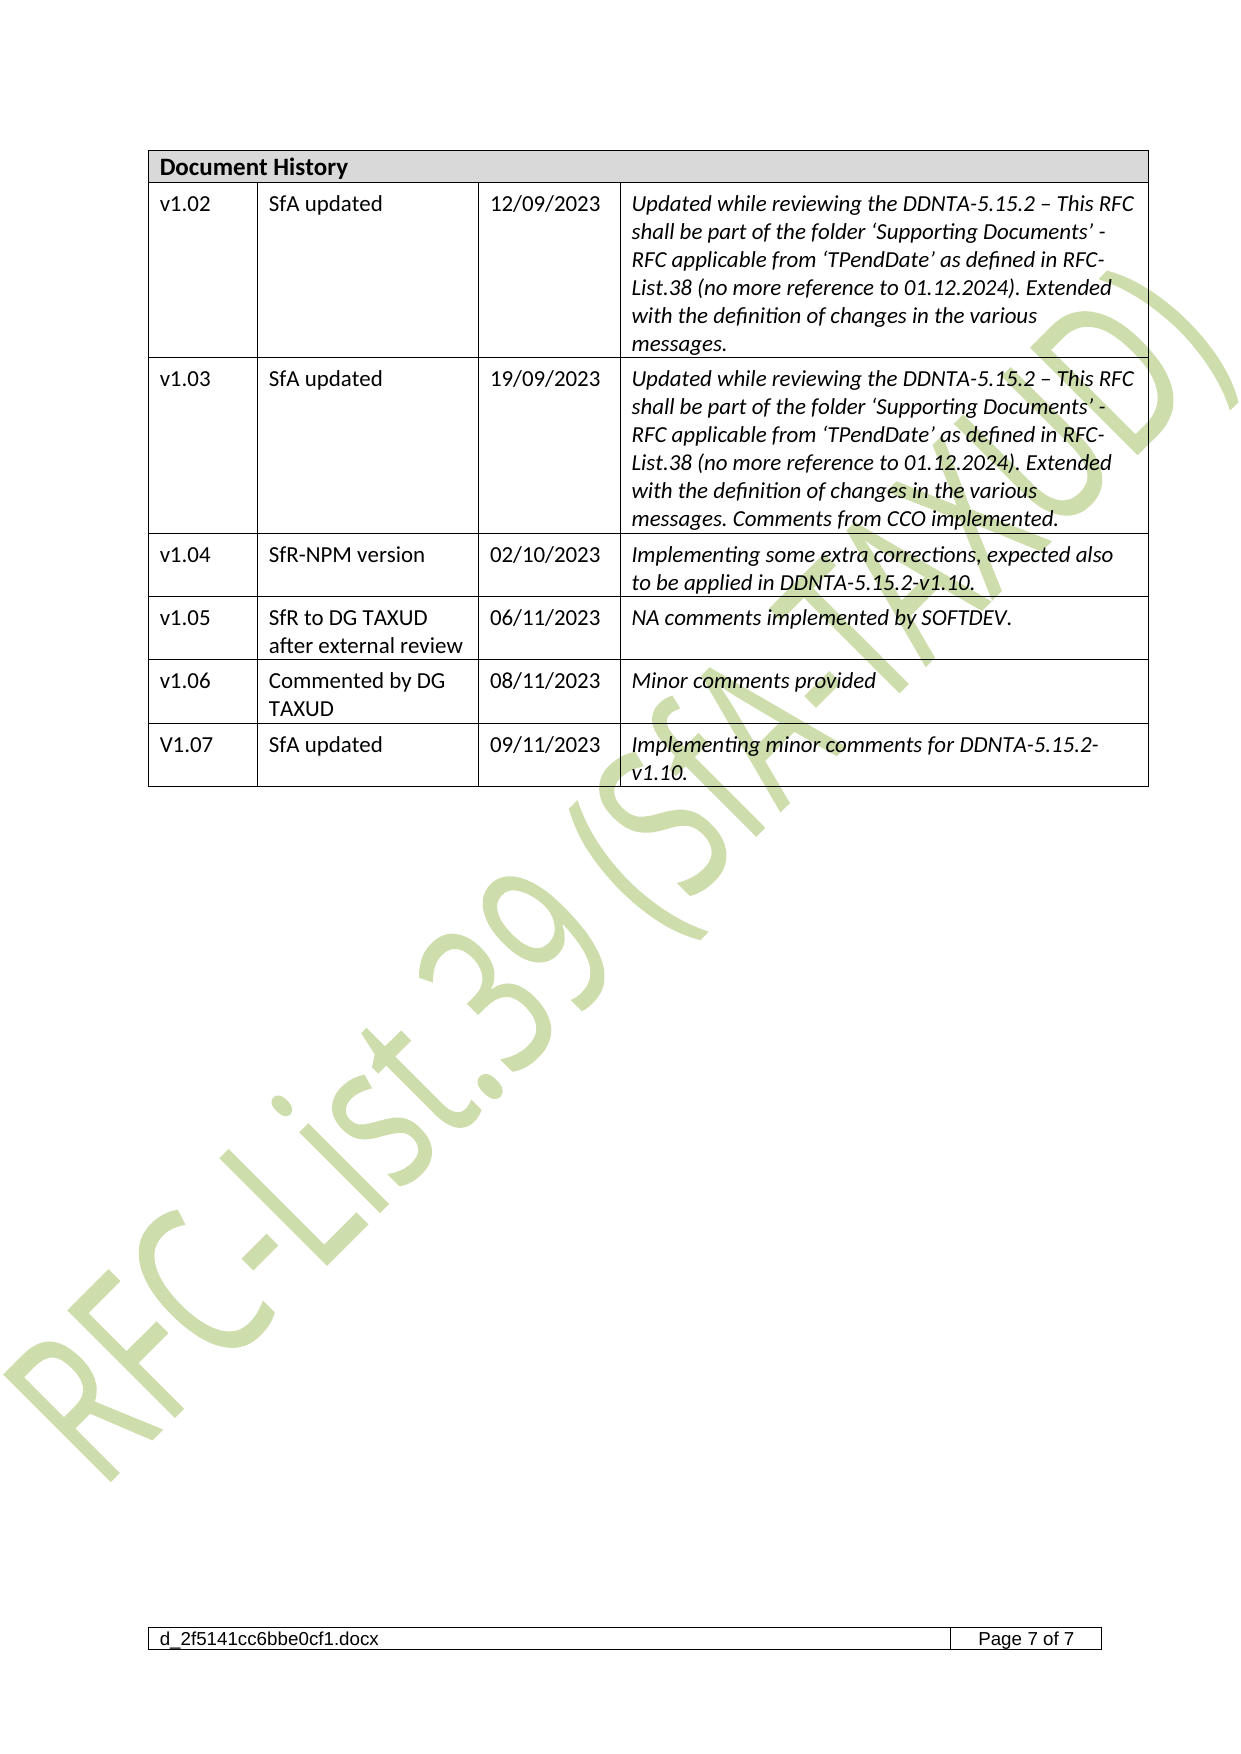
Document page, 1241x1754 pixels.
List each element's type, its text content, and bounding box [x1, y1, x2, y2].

table_cell SfR-NPM version [258, 534, 478, 596]
table_cell Updated while reviewing the DDNTA-5.15.2 – This RFC shall be part of the folder ‘Supporting Documents’ - RFC applicable from ‘TPendDate’ as defined in RFC-List.38 (no more reference to 01.12.2024). Extended with the definition of changes in the various messages. Comments from CCO implemented. [621, 358, 1148, 532]
table_cell 09/11/2023 [479, 724, 620, 786]
table_cell v1.02 [149, 183, 257, 357]
table_cell 19/09/2023 [479, 358, 620, 532]
table_cell SfR to DG TAXUD after external review [258, 597, 478, 659]
table_cell 06/11/2023 [479, 597, 620, 659]
table_cell Implementing some extra corrections, expected also to be applied in DDNTA-5.15.2-v1.10. [621, 534, 1148, 596]
table_cell SfA updated [258, 183, 478, 357]
table_cell Minor comments provided [621, 660, 1148, 722]
table_cell SfA updated [258, 724, 478, 786]
table_cell v1.05 [149, 597, 257, 659]
table_cell 12/09/2023 [479, 183, 620, 357]
table_cell SfA updated [258, 358, 478, 532]
table_cell 02/10/2023 [479, 534, 620, 596]
table_cell Commented by DG TAXUD [258, 660, 478, 722]
table_cell 08/11/2023 [479, 660, 620, 722]
table_cell Updated while reviewing the DDNTA-5.15.2 – This RFC shall be part of the folder ‘Supporting Documents’ - RFC applicable from ‘TPendDate’ as defined in RFC-List.38 (no more reference to 01.12.2024). Extended with the definition of changes in the various messages. [621, 183, 1148, 357]
table_cell NA comments implemented by SOFTDEV. [621, 597, 1148, 659]
table_cell Implementing minor comments for DDNTA-5.15.2-v1.10. [621, 724, 1148, 786]
table_cell v1.03 [149, 358, 257, 532]
table_cell v1.06 [149, 660, 257, 722]
table_cell v1.04 [149, 534, 257, 596]
table_cell V1.07 [149, 724, 257, 786]
table_header Document History [149, 151, 1148, 182]
